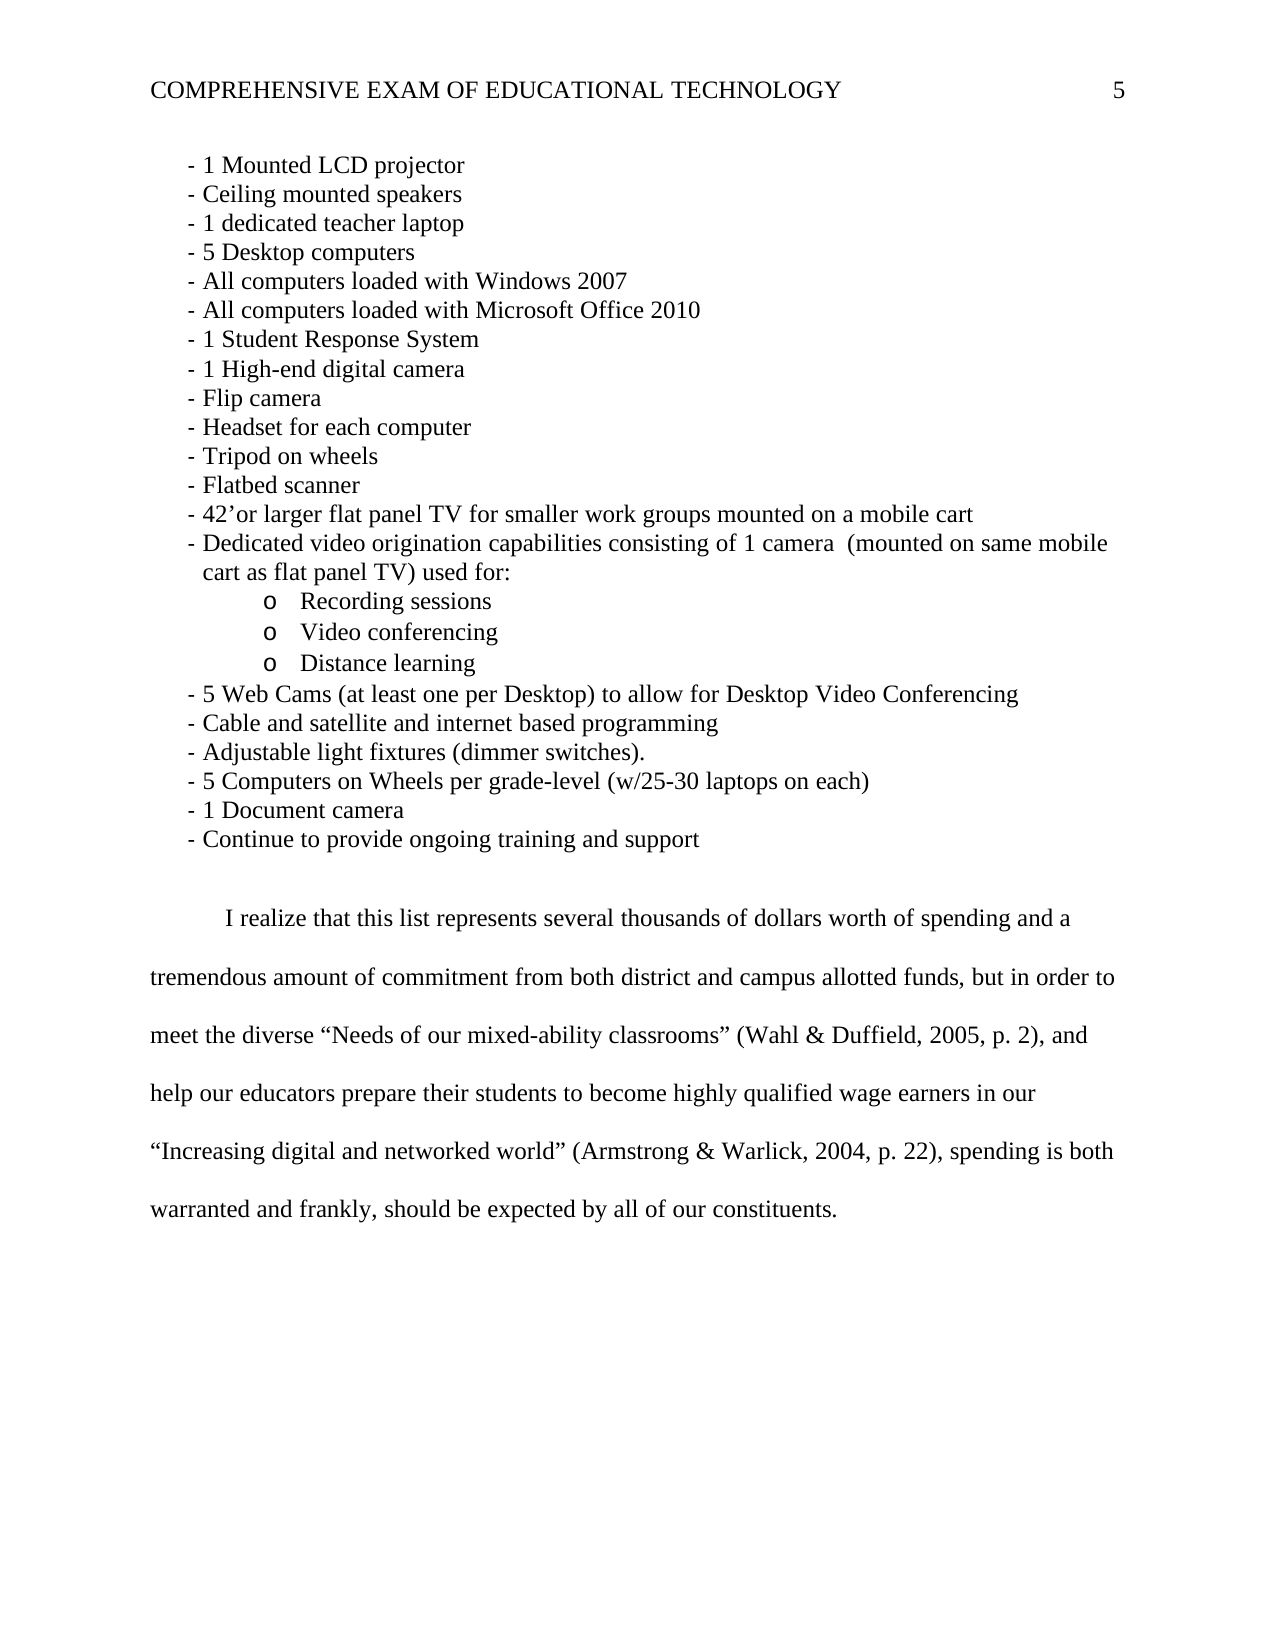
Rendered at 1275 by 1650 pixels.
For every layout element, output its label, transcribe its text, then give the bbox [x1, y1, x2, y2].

text I realize that this list represents several thousands of dollars worth of spending and a tremendous amount of commitment from both district and campus allotted funds, but in order to meet the diverse “Needs of our mixed-ability classrooms” (Wahl & Duffield, 2005, p. 2), and help our educators prepare their students to become highly qualified wage earners in our “Increasing digital and networked world” (Armstrong & Warlick, 2004, p. 22), spending is both warranted and frankly, should be expected by all of our constituents. [150, 903, 1125, 1223]
list Flatbed scanner [187, 470, 1125, 499]
list Headset for each computer [187, 412, 1125, 441]
list 42’or larger flat panel TV for smaller work groups mounted on a mobile cart [187, 499, 1125, 528]
list 1 Mounted LCD projector [187, 150, 1125, 179]
list 5 Computers on Wheels per grade-level (w/25-30 laptops on each) [187, 766, 1125, 795]
list Dedicated video origination capabilities consisting of 1 camera (mounted on same mobile cart as flat panel TV) used for: [187, 528, 1125, 586]
list Video conferencing [262, 617, 1125, 648]
list Recording sessions [262, 586, 1125, 617]
list 1 High-end digital camera [187, 353, 1125, 382]
list 5 Desktop computers [187, 237, 1125, 266]
list Distance learning [262, 648, 1125, 679]
list All computers loaded with Windows 2007 [187, 266, 1125, 295]
list 1 Student Response System [187, 324, 1125, 353]
list Adjustable light fixtures (dimmer switches). [187, 737, 1125, 766]
list Cable and satellite and internet based programming [187, 708, 1125, 737]
list 1 dedicated teacher laptop [187, 208, 1125, 237]
list Tripod on wheels [187, 441, 1125, 470]
list Flip camera [187, 382, 1125, 412]
list All computers loaded with Microsoft Office 2010 [187, 295, 1125, 324]
list Continue to provide ongoing training and support [187, 824, 1125, 853]
list 5 Web Cams (at least one per Desktop) to allow for Desktop Video Conferencing [187, 679, 1125, 708]
list Ceiling mounted speakers [187, 179, 1125, 208]
list 1 Document camera [187, 795, 1125, 824]
